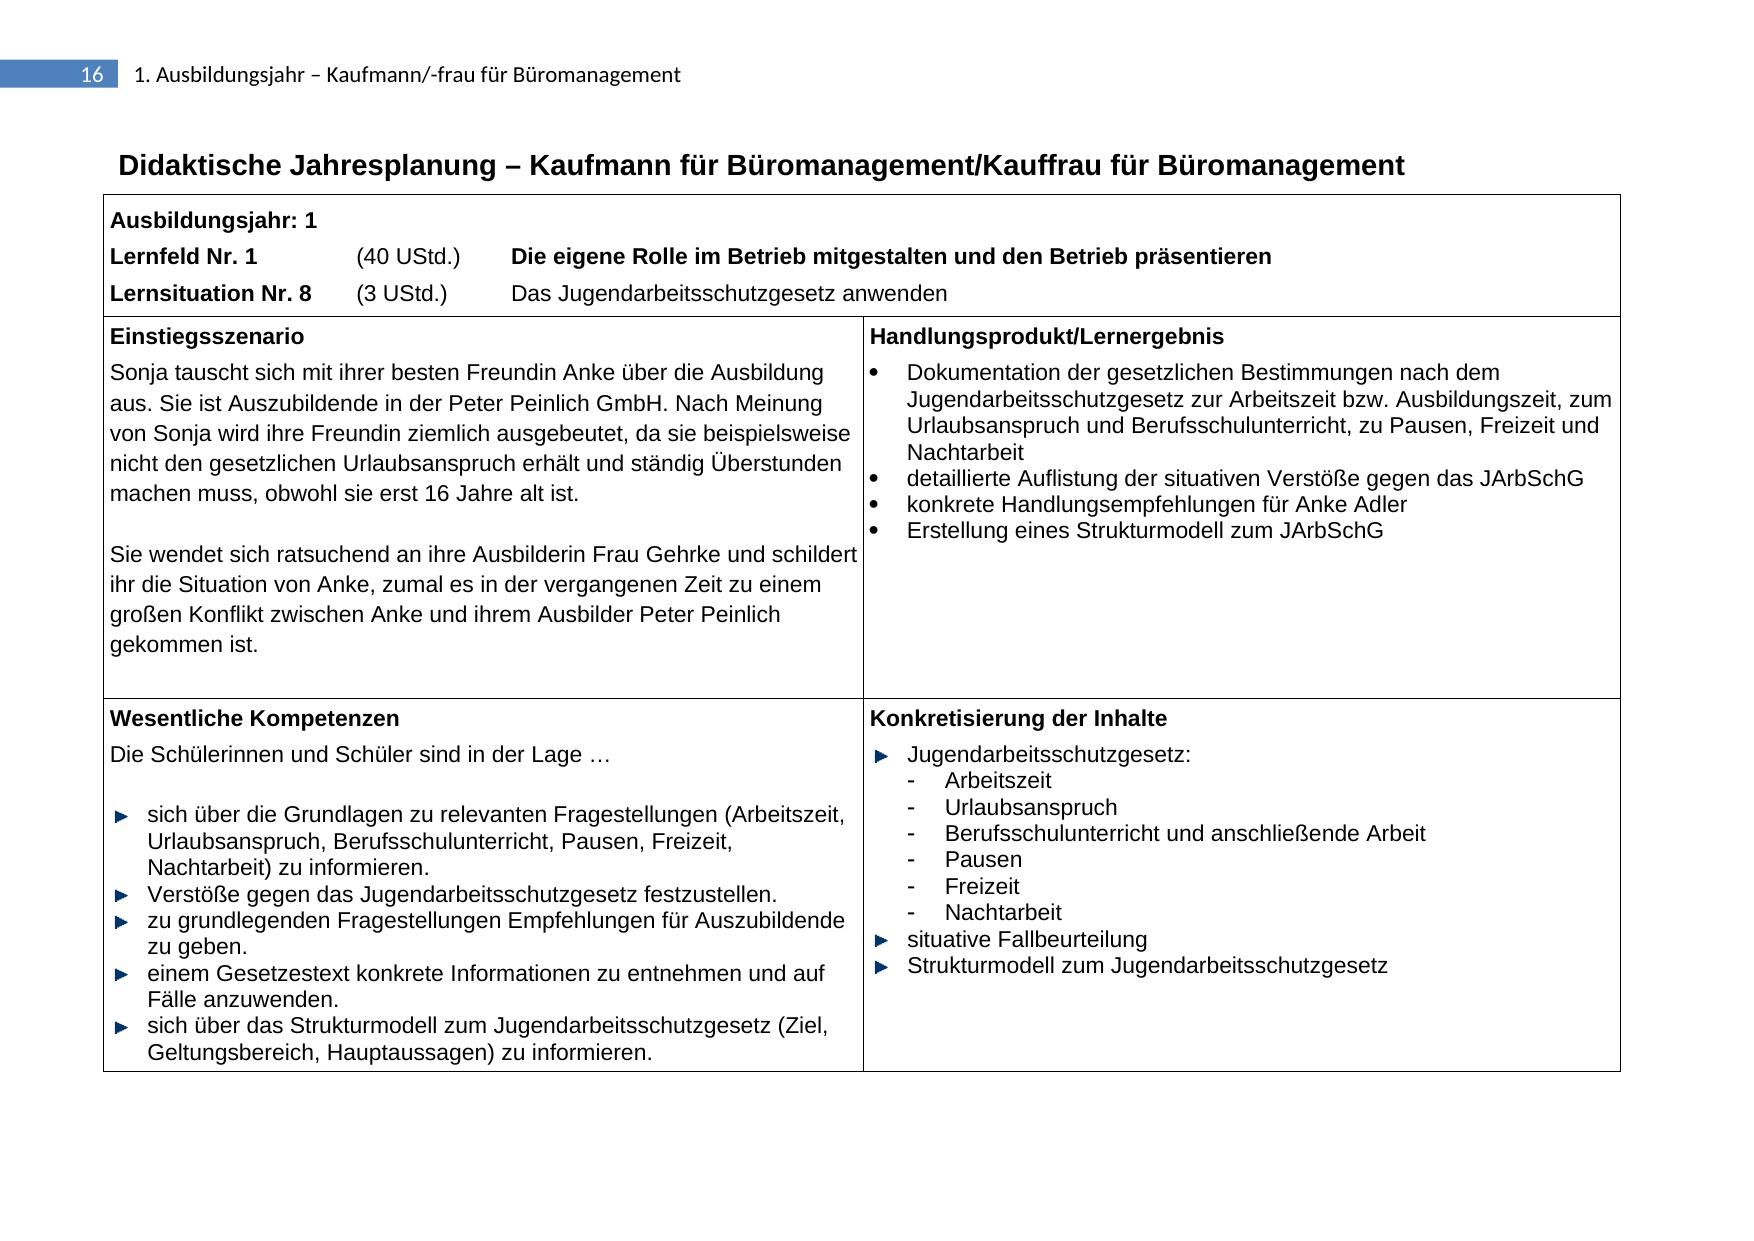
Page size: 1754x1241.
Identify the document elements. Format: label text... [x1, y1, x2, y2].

table_cell Handlungsprodukt/Lernergebnis Dokumentation der gesetzlichen Bestimmungen nach dem Jugendarbeitsschutzgesetz zur Arbeitszeit bzw. Ausbildungszeit, zum Urlaubsanspruch und Berufsschulunterricht, zu Pausen, Freizeit und Nachtarbeit detaillierte Auflistung der situativen Verstöße gegen das JArbSchG konkrete Handlungsempfehlungen für Anke Adler Erstellung eines Strukturmodell zum JArbSchG [864, 317, 1620, 698]
picture [110, 964, 128, 981]
picture [870, 745, 888, 763]
table_cell Einstiegsszenario Sonja tauscht sich mit ihrer besten Freundin Anke über die Ausbildung aus. Sie ist Auszubildende in der Peter Peinlich GmbH. Nach Meinung von Sonja wird ihre Freundin ziemlich ausgebeutet, da sie beispielsweise nicht den gesetzlichen Urlaubsanspruch erhält und ständig Überstunden machen muss, obwohl sie erst 16 Jahre alt ist. Sie wendet sich ratsuchend an ihre Ausbilderin Frau Gehrke und schildert ihr die Situation von Anke, zumal es in der vergangenen Zeit zu einem großen Konflikt zwischen Anke und ihrem Ausbilder Peter Peinlich gekommen ist. [104, 317, 863, 698]
table_cell Konkretisierung der Inhalte Jugendarbeitsschutzgesetz: Arbeitszeit Urlaubsanspruch Berufsschulunterricht und anschließende Arbeit Pausen Freizeit Nachtarbeit situative Fallbeurteilung Strukturmodell zum Jugendarbeitsschutzgesetz [864, 699, 1620, 1071]
table_cell Wesentliche Kompetenzen Die Schülerinnen und Schüler sind in der Lage … sich über die Grundlagen zu relevanten Fragestellungen (Arbeitszeit, Urlaubsanspruch, Berufsschulunterricht, Pausen, Freizeit, Nachtarbeit) zu informieren. Verstöße gegen das Jugendarbeitsschutzgesetz festzustellen. zu grundlegenden Fragestellungen Empfehlungen für Auszubildende zu geben. einem Gesetzestext konkrete Informationen zu entnehmen und auf Fälle anzuwenden. sich über das Strukturmodell zum Jugendarbeitsschutzgesetz (Ziel, Geltungsbereich, Hauptaussagen) zu informieren. [104, 699, 863, 1071]
text Didaktische Jahresplanung – Kaufmann für Büromanagement/Kauffrau für Büromanagement [118, 148, 1606, 181]
picture [870, 956, 888, 974]
picture [110, 885, 128, 902]
picture [110, 806, 128, 823]
picture [870, 930, 888, 947]
picture [110, 1017, 128, 1034]
picture [110, 911, 128, 929]
table_header Ausbildungsjahr: Lernfeld Nr. (40 UStd.) Die eigene Rolle im Betrieb mitgestalten und den Betrieb präsentieren Lernsituation Nr. 8 ( UStd.) [104, 195, 1620, 316]
